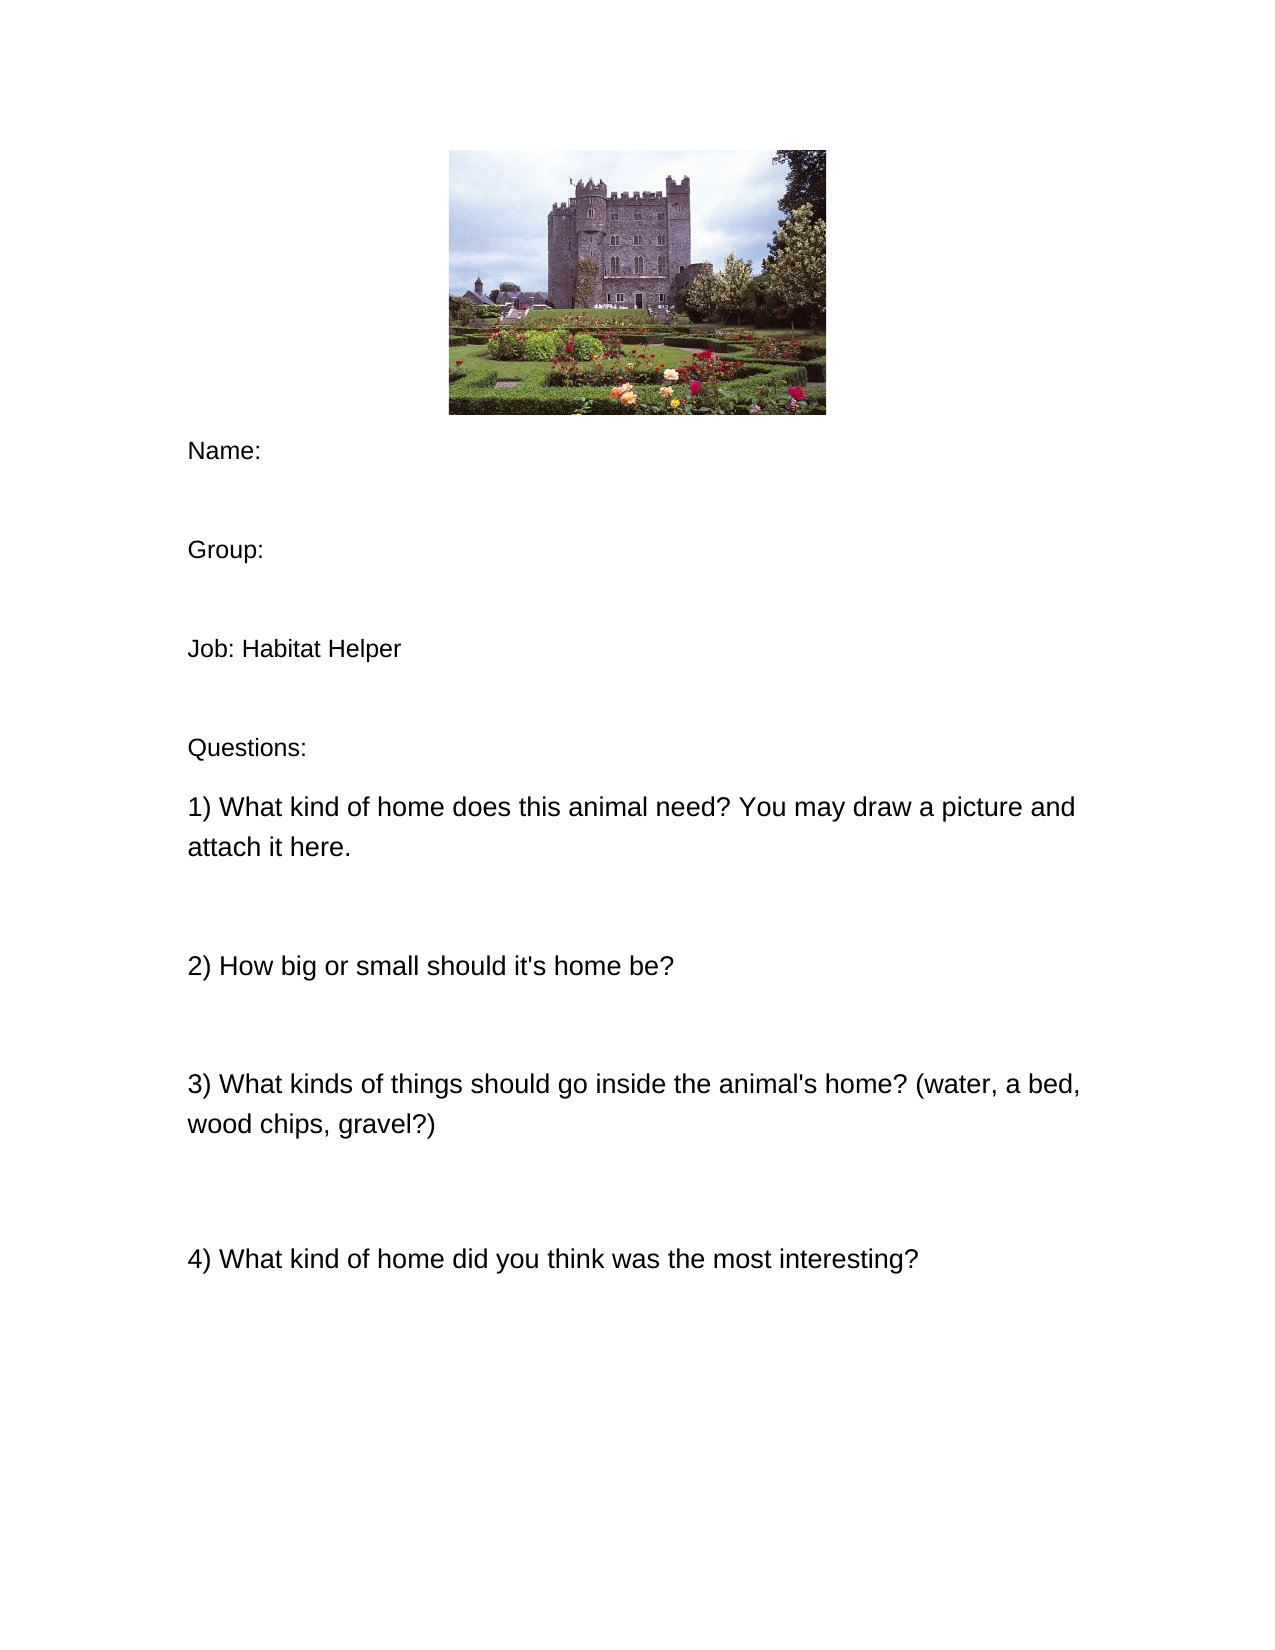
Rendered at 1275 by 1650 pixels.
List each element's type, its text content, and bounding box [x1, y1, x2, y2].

picture [448, 150, 827, 415]
text Questions: [187, 733, 1087, 762]
text 4) What kind of home did you think was the most interesting? [187, 1243, 1087, 1274]
text 1) What kind of home does this animal need? You may draw a picture and attach it here. [187, 783, 1087, 862]
text Name: [187, 436, 1087, 464]
text 2) How big or small should it's home be? [187, 941, 1087, 981]
text 3) What kinds of things should go inside the animal's home? (water, a bed, wood chips, gravel?) [187, 1060, 1087, 1139]
text Job: Habitat Helper [187, 634, 1087, 663]
text Group: [187, 535, 1087, 564]
